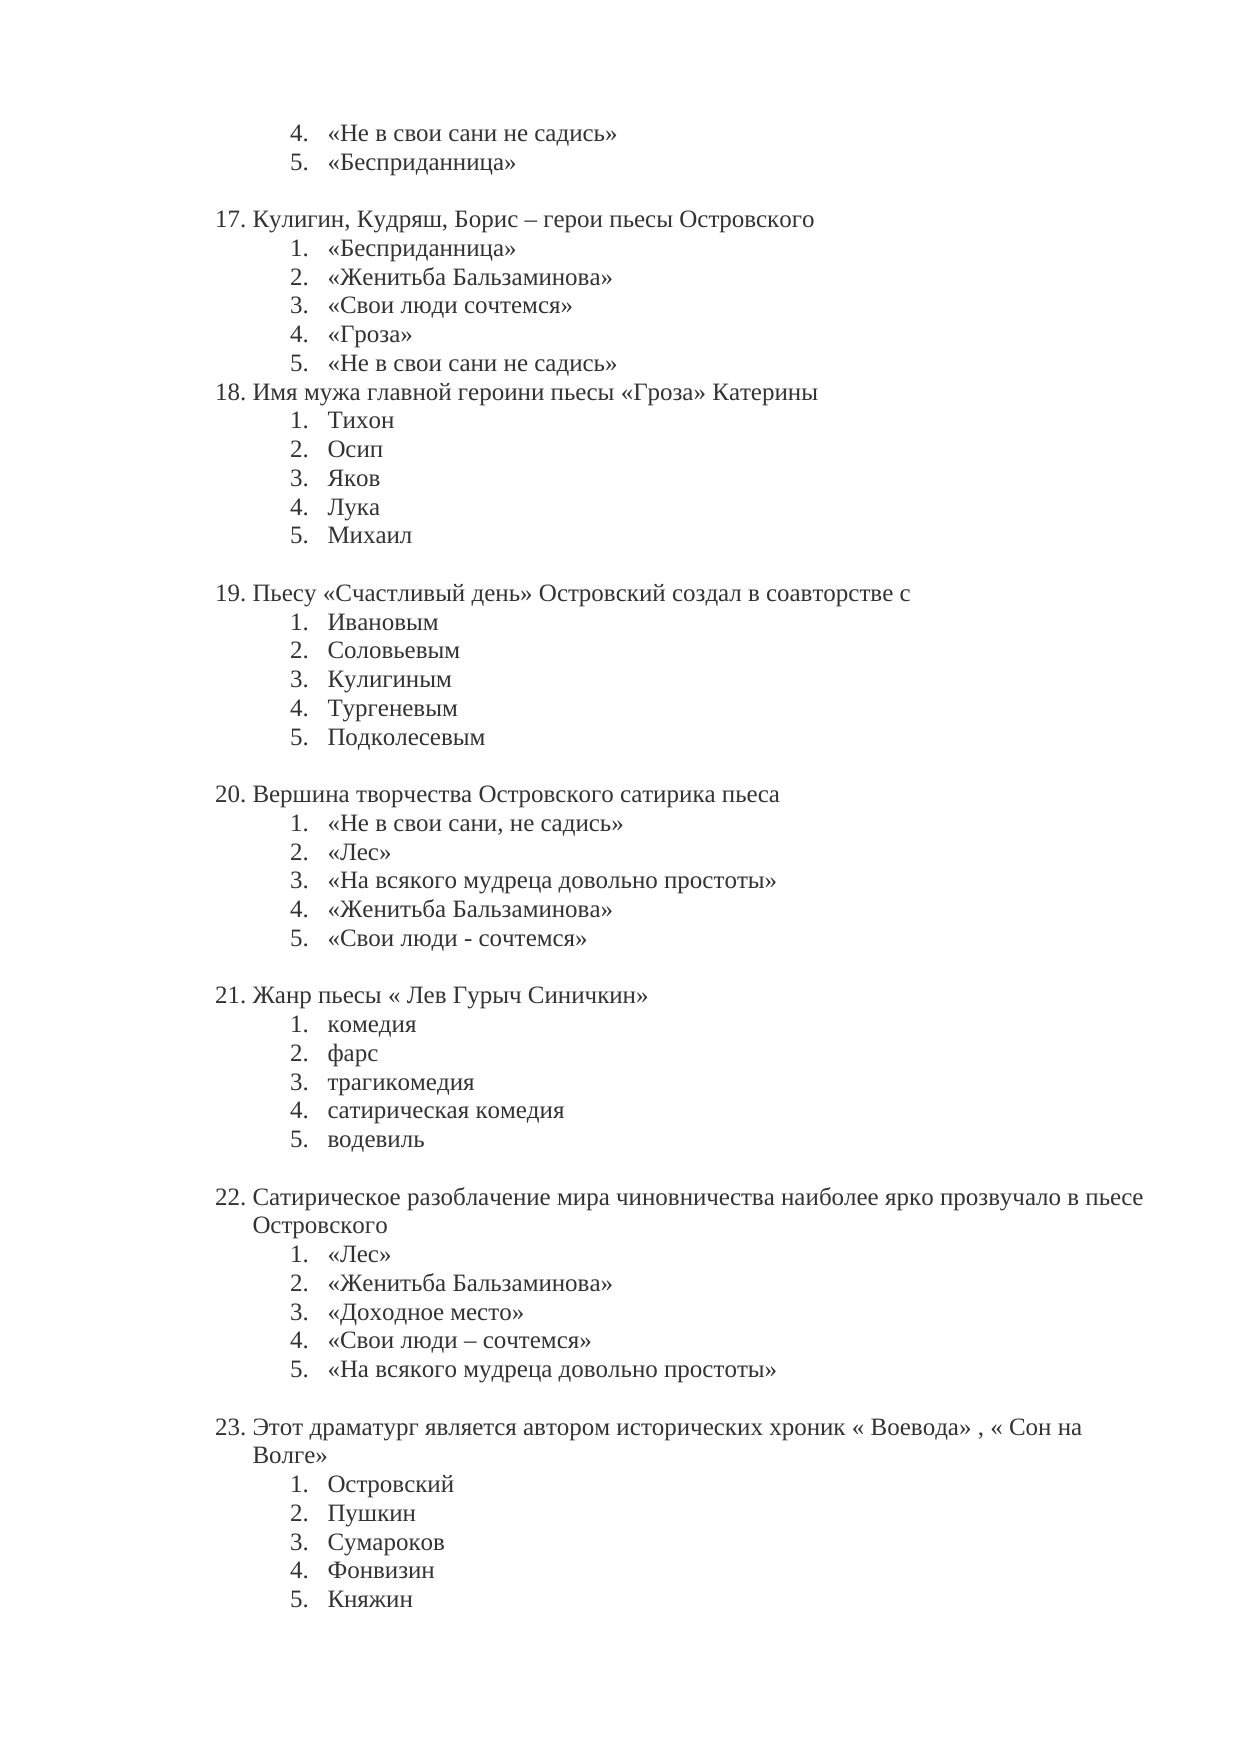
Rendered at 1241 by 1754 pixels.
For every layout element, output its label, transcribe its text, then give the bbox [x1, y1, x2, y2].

list «Женитьба Бальзаминова» [290, 262, 1152, 291]
list «Женитьба Бальзаминова» [290, 1268, 1152, 1297]
list «Бесприданница» [290, 233, 1152, 262]
list Княжин [290, 1584, 1152, 1613]
list Этот драматург является автором исторических хроник « Воевода» , « Сон на Волге» [215, 1412, 1152, 1469]
list Яков [290, 463, 1152, 492]
list трагикомедия [290, 1067, 1152, 1096]
list Ивановым [290, 607, 1152, 636]
list «Свои люди - сочтемся» [290, 923, 1152, 952]
list «На всякого мудреца довольно простоты» [290, 866, 1152, 894]
list «Свои люди – сочтемся» [290, 1326, 1152, 1354]
list Сатирическое разоблачение мира чиновничества наиболее ярко прозвучало в пьесе Островского [215, 1182, 1152, 1239]
list Фонвизин [290, 1556, 1152, 1584]
list «Гроза» [290, 319, 1152, 348]
list «Не в свои сани не садись» [290, 348, 1152, 377]
list сатирическая комедия [290, 1096, 1152, 1124]
list водевиль [290, 1124, 1152, 1153]
list Сумароков [290, 1527, 1152, 1556]
list Михаил [290, 521, 1152, 549]
list «Доходное место» [290, 1297, 1152, 1326]
list Соловьевым [290, 636, 1152, 664]
list комедия [290, 1009, 1152, 1038]
list Жанр пьесы « Лев Гурыч Синичкин» [215, 981, 1152, 1009]
list Подколесевым [290, 722, 1152, 751]
list Пушкин [290, 1498, 1152, 1527]
list Островский [290, 1469, 1152, 1498]
list «Свои люди сочтемся» [290, 291, 1152, 319]
list «Не в свои сани не садись» [290, 118, 1152, 147]
list Вершина творчества Островского сатирика пьеса [215, 779, 1152, 808]
list Лука [290, 492, 1152, 521]
list «Бесприданница» [290, 147, 1152, 176]
list Пьесу «Счастливый день» Островский создал в соавторстве с [215, 578, 1152, 607]
list Имя мужа главной героини пьесы «Гроза» Катерины [215, 377, 1152, 406]
list Тихон [290, 406, 1152, 434]
list Кулигин, Кудряш, Борис – герои пьесы Островского [215, 204, 1152, 233]
list «Женитьба Бальзаминова» [290, 894, 1152, 923]
list «Лес» [290, 1239, 1152, 1268]
list «Не в свои сани, не садись» [290, 808, 1152, 837]
list Осип [290, 434, 1152, 463]
list Кулигиным [290, 664, 1152, 693]
list «На всякого мудреца довольно простоты» [290, 1354, 1152, 1383]
list фарс [290, 1038, 1152, 1067]
list «Лес» [290, 837, 1152, 866]
list Тургеневым [290, 693, 1152, 722]
